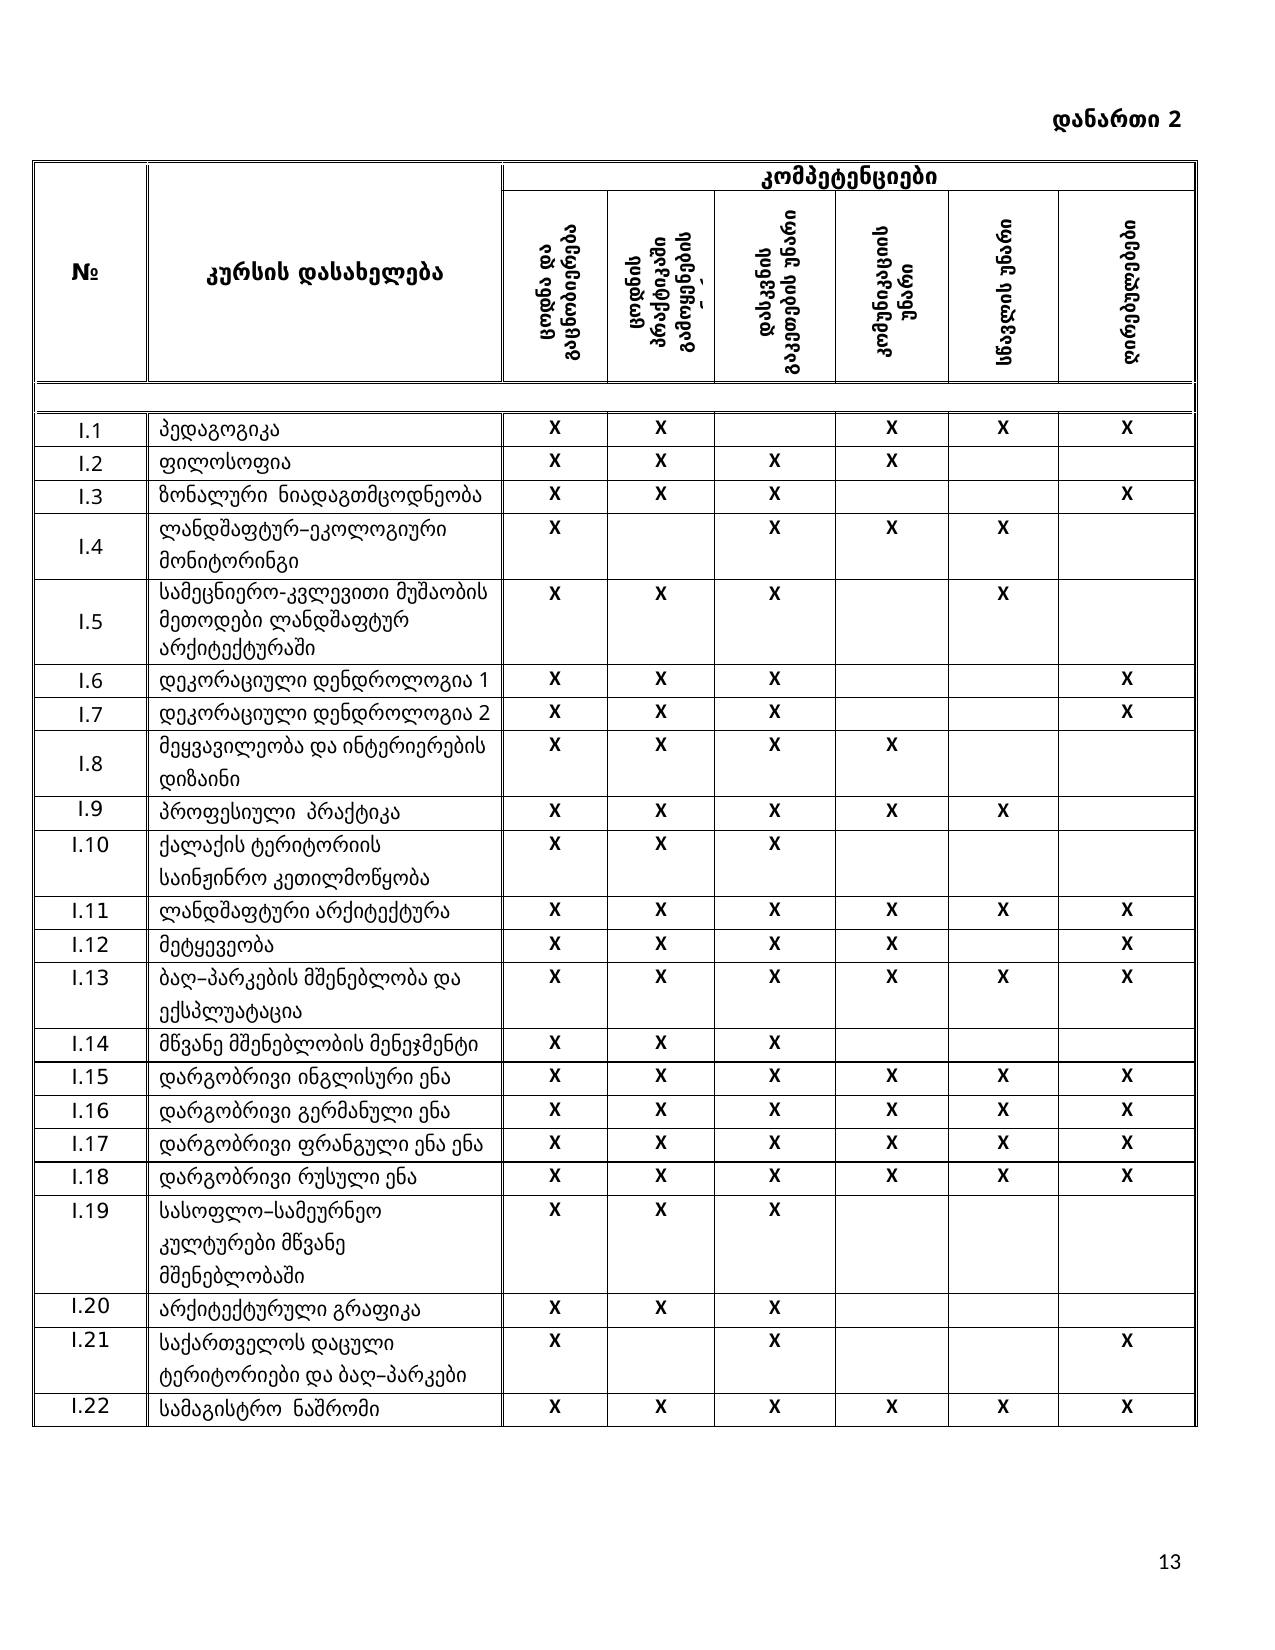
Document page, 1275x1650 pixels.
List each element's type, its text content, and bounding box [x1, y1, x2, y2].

table_cell X [608, 665, 714, 697]
table_header კომპეტენციები [502, 163, 1194, 189]
table_cell დარგობრივი რუსული ენა [149, 1163, 501, 1195]
table_cell X [836, 414, 948, 446]
table_cell X [1059, 698, 1194, 730]
table_cell X [715, 1294, 835, 1327]
table_cell [949, 1294, 1058, 1327]
table_cell X [715, 1129, 835, 1161]
table_cell ქალაქის ტერიტორიის საინჟინრო კეთილმოწყობა [149, 831, 501, 896]
table_cell [1059, 1294, 1194, 1327]
table_cell [949, 831, 1058, 896]
table_cell დეკორაციული დენდროლოგია 1 [149, 665, 501, 697]
table_cell [608, 1328, 714, 1393]
table_cell სწავლის უნარი [949, 191, 1058, 381]
table_cell X [715, 481, 835, 513]
table_cell X [949, 897, 1058, 929]
table_cell [1059, 580, 1194, 664]
table_cell X [715, 580, 835, 664]
table_cell პედაგოგიკა [149, 414, 501, 446]
table_cell X [608, 963, 714, 1028]
table_cell X [715, 514, 835, 579]
table_cell პროფესიული პრაქტიკა [149, 797, 501, 829]
table_cell [949, 1196, 1058, 1293]
table_cell X [949, 1096, 1058, 1128]
table_cell X [504, 797, 607, 829]
table_cell [836, 1029, 948, 1061]
table_cell [836, 698, 948, 730]
table_cell X [949, 514, 1058, 579]
table_cell [1059, 731, 1194, 796]
table_cell X [504, 930, 607, 962]
table_cell [33, 381, 1196, 411]
table_cell X [836, 514, 948, 579]
table_cell X [836, 1394, 948, 1426]
table_cell დასკვნის გაკეთების უნარი [715, 191, 835, 381]
table_cell X [504, 580, 607, 664]
table_cell X [608, 831, 714, 896]
table_cell X [504, 481, 607, 513]
table_cell X [608, 1163, 714, 1195]
table_cell X [949, 1063, 1058, 1095]
table_cell დეკორაციული დენდროლოგია 2 [149, 698, 501, 730]
table_cell X [715, 1196, 835, 1293]
table_cell X [504, 1029, 607, 1061]
table_cell ცოდნა და გაცნობიერება [504, 191, 607, 381]
table_cell სამეცნიერო-კვლევითი მუშაობის მეთოდები ლანდშაფტურ არქიტექტურაში [149, 580, 501, 664]
table_cell [836, 481, 948, 513]
table_cell [1059, 797, 1194, 829]
table_cell X [836, 1129, 948, 1161]
table_cell X [715, 1029, 835, 1061]
table_cell [608, 514, 714, 579]
table_cell X [836, 930, 948, 962]
table_cell X [949, 963, 1058, 1028]
table_cell X [608, 797, 714, 829]
table_cell სამაგისტრო ნაშრომი [149, 1394, 501, 1426]
table_cell სასოფლო–სამეურნეო კულტურები მწვანე მშენებლობაში [149, 1196, 501, 1293]
table_cell I.2 [35, 447, 146, 479]
table_cell X [504, 1294, 607, 1327]
table_cell მწვანე მშენებლობის მენეჯმენტი [149, 1029, 501, 1061]
table_cell X [1059, 665, 1194, 697]
table_cell X [1059, 411, 1195, 446]
table_cell X [1059, 1163, 1194, 1195]
table_cell X [1059, 1394, 1194, 1426]
table_cell ფილოსოფია [149, 447, 501, 479]
table_cell I.9 [35, 797, 146, 829]
table_cell X [1059, 930, 1194, 962]
table_cell მეყვავილეობა და ინტერიერების დიზაინი [149, 731, 501, 796]
table_cell X [1059, 1063, 1194, 1095]
table_cell I.8 [35, 731, 146, 796]
table_cell [1059, 1196, 1194, 1293]
table_cell X [608, 1196, 714, 1293]
table_cell X [715, 897, 835, 929]
table_cell X [608, 414, 714, 446]
table_cell X [504, 414, 607, 446]
table_cell [949, 1029, 1058, 1061]
table_cell X [608, 1063, 714, 1095]
table_cell საქართველოს დაცული ტერიტორიები და ბაღ–პარკები [149, 1328, 501, 1393]
table_cell X [715, 963, 835, 1028]
table_cell X [715, 447, 835, 479]
table_cell X [836, 897, 948, 929]
table_cell [949, 698, 1058, 730]
table_cell X [504, 1163, 607, 1195]
table_cell I.13 [35, 963, 146, 1028]
table_cell X [949, 414, 1058, 446]
table_cell I.5 [35, 580, 146, 664]
table_cell I.12 [35, 930, 146, 962]
table_cell X [608, 580, 714, 664]
table_cell X [504, 514, 607, 579]
table_cell X [608, 731, 714, 796]
table_cell X [608, 1394, 714, 1426]
table_cell [836, 1294, 948, 1327]
table_cell X [836, 1063, 948, 1095]
table_cell X [504, 447, 607, 479]
table_cell X [504, 897, 607, 929]
table_cell X [836, 1096, 948, 1128]
table_cell [836, 831, 948, 896]
table_cell X [504, 1196, 607, 1293]
table_cell X [715, 1394, 835, 1426]
table_cell X [949, 580, 1058, 664]
table_cell I.1 [35, 411, 146, 446]
table_cell ლანდშაფტურ–ეკოლოგიური მონიტორინგი [149, 514, 501, 579]
table_cell X [1059, 963, 1194, 1028]
text დანართი 2 [44, 103, 1181, 134]
table_cell X [715, 1328, 835, 1393]
table_cell X [504, 1129, 607, 1161]
table_cell X [504, 831, 607, 896]
table_cell X [1059, 481, 1194, 513]
table_cell X [1059, 1096, 1194, 1128]
table_cell X [504, 665, 607, 697]
table_cell [1059, 514, 1194, 579]
table_cell დარგობრივი ინგლისური ენა [149, 1063, 501, 1095]
table_cell I.4 [35, 514, 146, 579]
table_cell X [715, 831, 835, 896]
table_cell X [504, 1328, 607, 1393]
table_cell X [715, 930, 835, 962]
table_cell არქიტექტურული გრაფიკა [149, 1294, 501, 1327]
table_cell [1059, 447, 1194, 479]
table_cell X [504, 1096, 607, 1128]
table_cell X [608, 698, 714, 730]
table_header კურსის დასახელება [148, 163, 502, 381]
table_cell X [715, 1096, 835, 1128]
table_cell X [608, 897, 714, 929]
table_cell X [504, 963, 607, 1028]
table_cell [949, 1328, 1058, 1393]
table_cell X [949, 797, 1058, 829]
table_header № [35, 161, 148, 381]
table_cell X [504, 731, 607, 796]
table_cell I.16 [35, 1096, 146, 1128]
table_cell X [1059, 897, 1194, 929]
table_cell X [504, 1394, 607, 1426]
table_cell I.15 [35, 1063, 146, 1095]
table_cell [836, 665, 948, 697]
table_cell [949, 930, 1058, 962]
table_cell [949, 731, 1058, 796]
table_cell X [949, 1163, 1058, 1195]
table_cell [836, 580, 948, 664]
table_cell [836, 1196, 948, 1293]
table_cell X [504, 698, 607, 730]
table_cell [949, 447, 1058, 479]
table_cell X [949, 1129, 1058, 1161]
table_cell X [608, 1294, 714, 1327]
table_cell X [608, 1029, 714, 1061]
table_cell დარგობრივი გერმანული ენა [149, 1096, 501, 1128]
table_cell I.6 [35, 665, 146, 697]
table_cell I.19 [35, 1196, 146, 1293]
table_cell X [715, 731, 835, 796]
table_cell X [949, 1394, 1058, 1426]
table_cell X [836, 1163, 948, 1195]
table_cell X [1059, 1129, 1194, 1161]
table_cell [1059, 1029, 1194, 1061]
table_cell X [715, 665, 835, 697]
table_cell ზონალური ნიადაგთმცოდნეობა [149, 481, 501, 513]
table_cell X [608, 930, 714, 962]
table_cell I.14 [35, 1029, 146, 1061]
table_cell X [836, 731, 948, 796]
table_cell I.20 [35, 1294, 146, 1327]
table_cell დარგობრივი ფრანგული ენა ენა [149, 1129, 501, 1161]
table_cell X [504, 1063, 607, 1095]
table_cell X [715, 1163, 835, 1195]
table_cell X [715, 797, 835, 829]
table_cell I.21 [35, 1328, 146, 1393]
table_cell I.3 [35, 481, 146, 513]
table_cell X [1059, 1328, 1194, 1393]
table_cell [715, 414, 835, 446]
table_cell X [608, 447, 714, 479]
table_cell [949, 481, 1058, 513]
table_cell X [608, 1096, 714, 1128]
table_cell X [836, 797, 948, 829]
table_cell X [608, 481, 714, 513]
table_cell X [836, 447, 948, 479]
table_cell I.22 [35, 1394, 146, 1426]
table_cell ლანდშაფტური არქიტექტურა [149, 897, 501, 929]
table_cell [836, 1328, 948, 1393]
table_cell [1059, 831, 1194, 896]
table_cell X [608, 1129, 714, 1161]
table_cell [949, 665, 1058, 697]
table_cell კომუნიკაციის უნარი [836, 191, 948, 381]
table_cell X [715, 1063, 835, 1095]
table_cell I.18 [35, 1163, 146, 1195]
table_cell მეტყევეობა [149, 930, 501, 962]
table_cell X [715, 698, 835, 730]
table_cell I.10 [35, 831, 146, 896]
table_cell ბაღ–პარკების მშენებლობა და ექსპლუატაცია [149, 963, 501, 1028]
table_cell I.17 [35, 1129, 146, 1161]
table_cell ღირებულებები [1059, 191, 1194, 381]
table_cell X [836, 963, 948, 1028]
table_cell I.11 [35, 897, 146, 929]
table_cell I.7 [35, 698, 146, 730]
table_cell ცოდნის პრაქტიკაში გამოყენების უნარი [608, 191, 714, 381]
